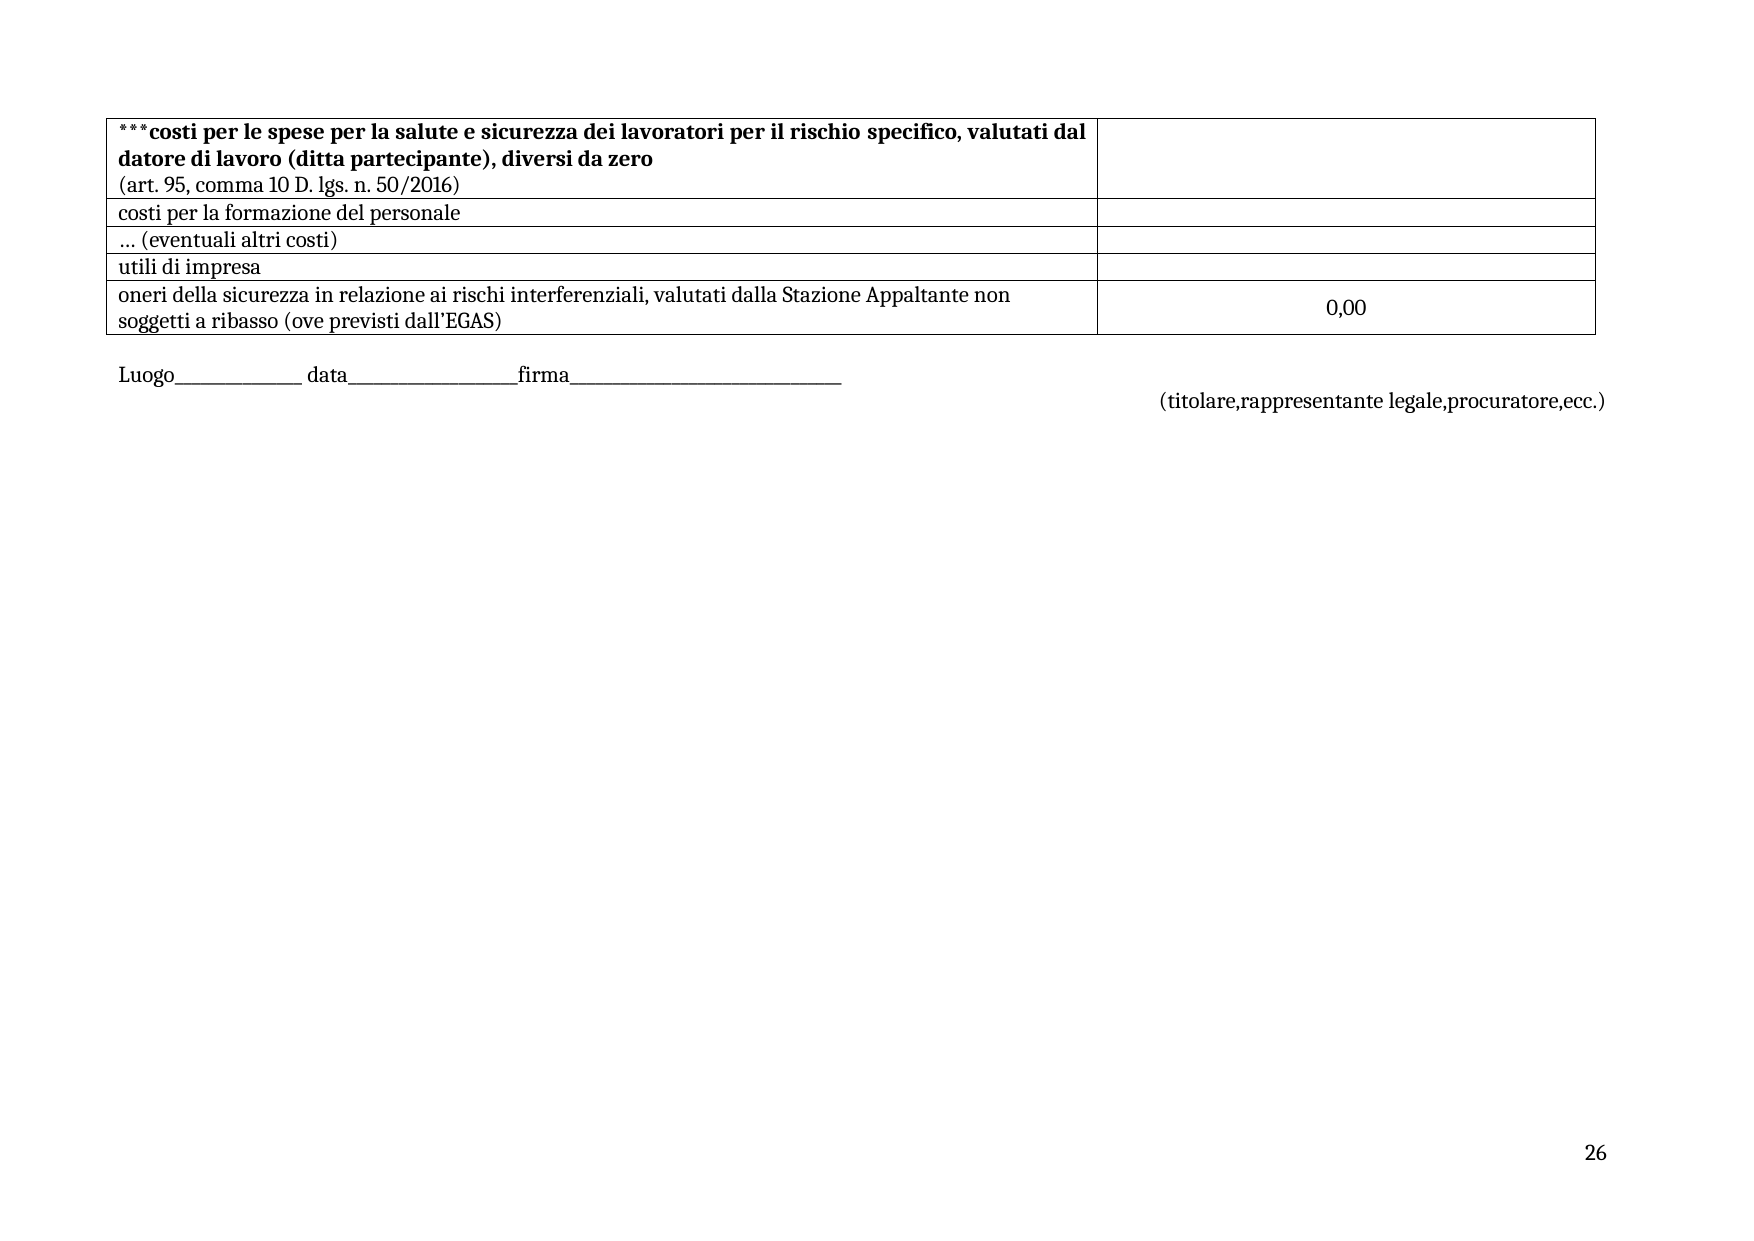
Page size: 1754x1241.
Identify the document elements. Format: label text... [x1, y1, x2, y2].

table_cell [1098, 119, 1595, 198]
table_cell utili di impresa [107, 254, 1097, 280]
table_cell costi per la formazione del personale [107, 199, 1097, 226]
table_cell ***costi per le spese per la salute e sicurezza dei lavoratori per il rischio specifico, valutati dal datore di lavoro (ditta partecipante), diversi da zero (art. 95, comma 10 D. lgs. n. 50/2016) [107, 119, 1097, 198]
table_cell [1098, 199, 1595, 226]
table_cell oneri della sicurezza in relazione ai rischi interferenziali, valutati dalla Stazione Appaltante non soggetti a ribasso (ove previsti dall’EGAS) [107, 281, 1097, 334]
table_cell … (eventuali altri costi) [107, 227, 1097, 253]
text Luogo_______________ data____________________firma________________________________ [118, 362, 1606, 388]
text (titolare,rappresentante legale,procuratore,ecc.) [118, 388, 1606, 414]
table_cell [1098, 227, 1595, 253]
table_cell [1098, 254, 1595, 280]
table_cell 0,00 [1098, 281, 1595, 334]
